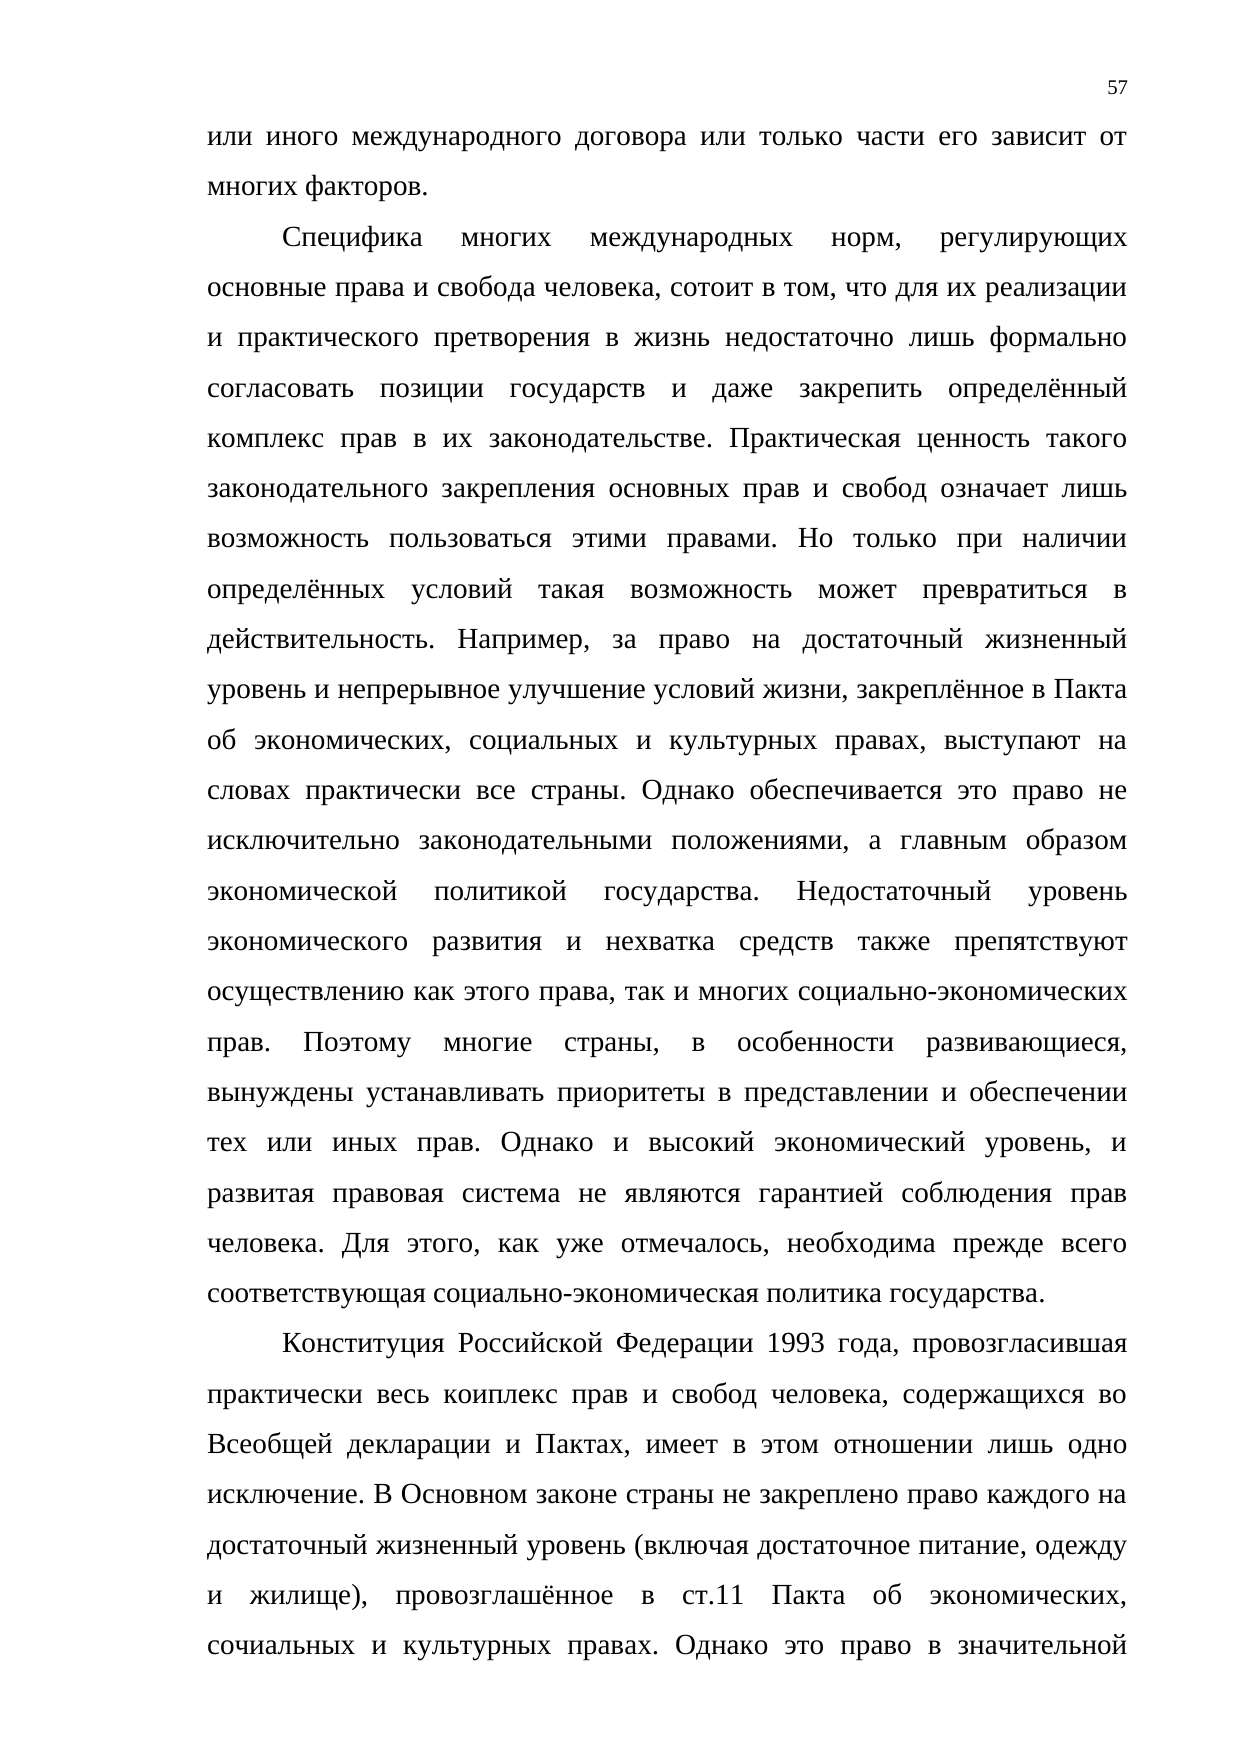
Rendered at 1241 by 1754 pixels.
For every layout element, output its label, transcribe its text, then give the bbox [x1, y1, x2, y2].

text Специфика многих международных норм, регулирующих основные права и свобода человека, сотоит в том, что для их реализации и практического претворения в жизнь недостаточно лишь формально согласовать позиции государств и даже закрепить определённый комплекс прав в их законодательстве. Практическая ценность такого законодательного закрепления основных прав и свобод означает лишь возможность пользоваться этими правами. Но только при наличии определённых условий такая возможность может превратиться в действительность. Например, за право на достаточный жизненный уровень и непрерывное улучшение условий жизни, закреплённое в Пакта об экономических, социальных и культурных правах, выступают на словах практически все страны. Однако обеспечивается это право не исключительно законодательными положениями, а главным образом экономической политикой государства. Недостаточный уровень экономического развития и нехватка средств также препятствуют осуществлению как этого права, так и многих социально-экономических прав. Поэтому многие страны, в особенности развивающиеся, вынуждены устанавливать приоритеты в представлении и обеспечении тех или иных прав. Однако и высокий экономический уровень, и развитая правовая система не являются гарантией соблюдения прав человека. Для этого, как уже отмечалось, необходима прежде всего соответствующая социально-экономическая политика государства. [207, 219, 1128, 1309]
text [207, 1326, 1128, 1661]
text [207, 118, 1128, 202]
